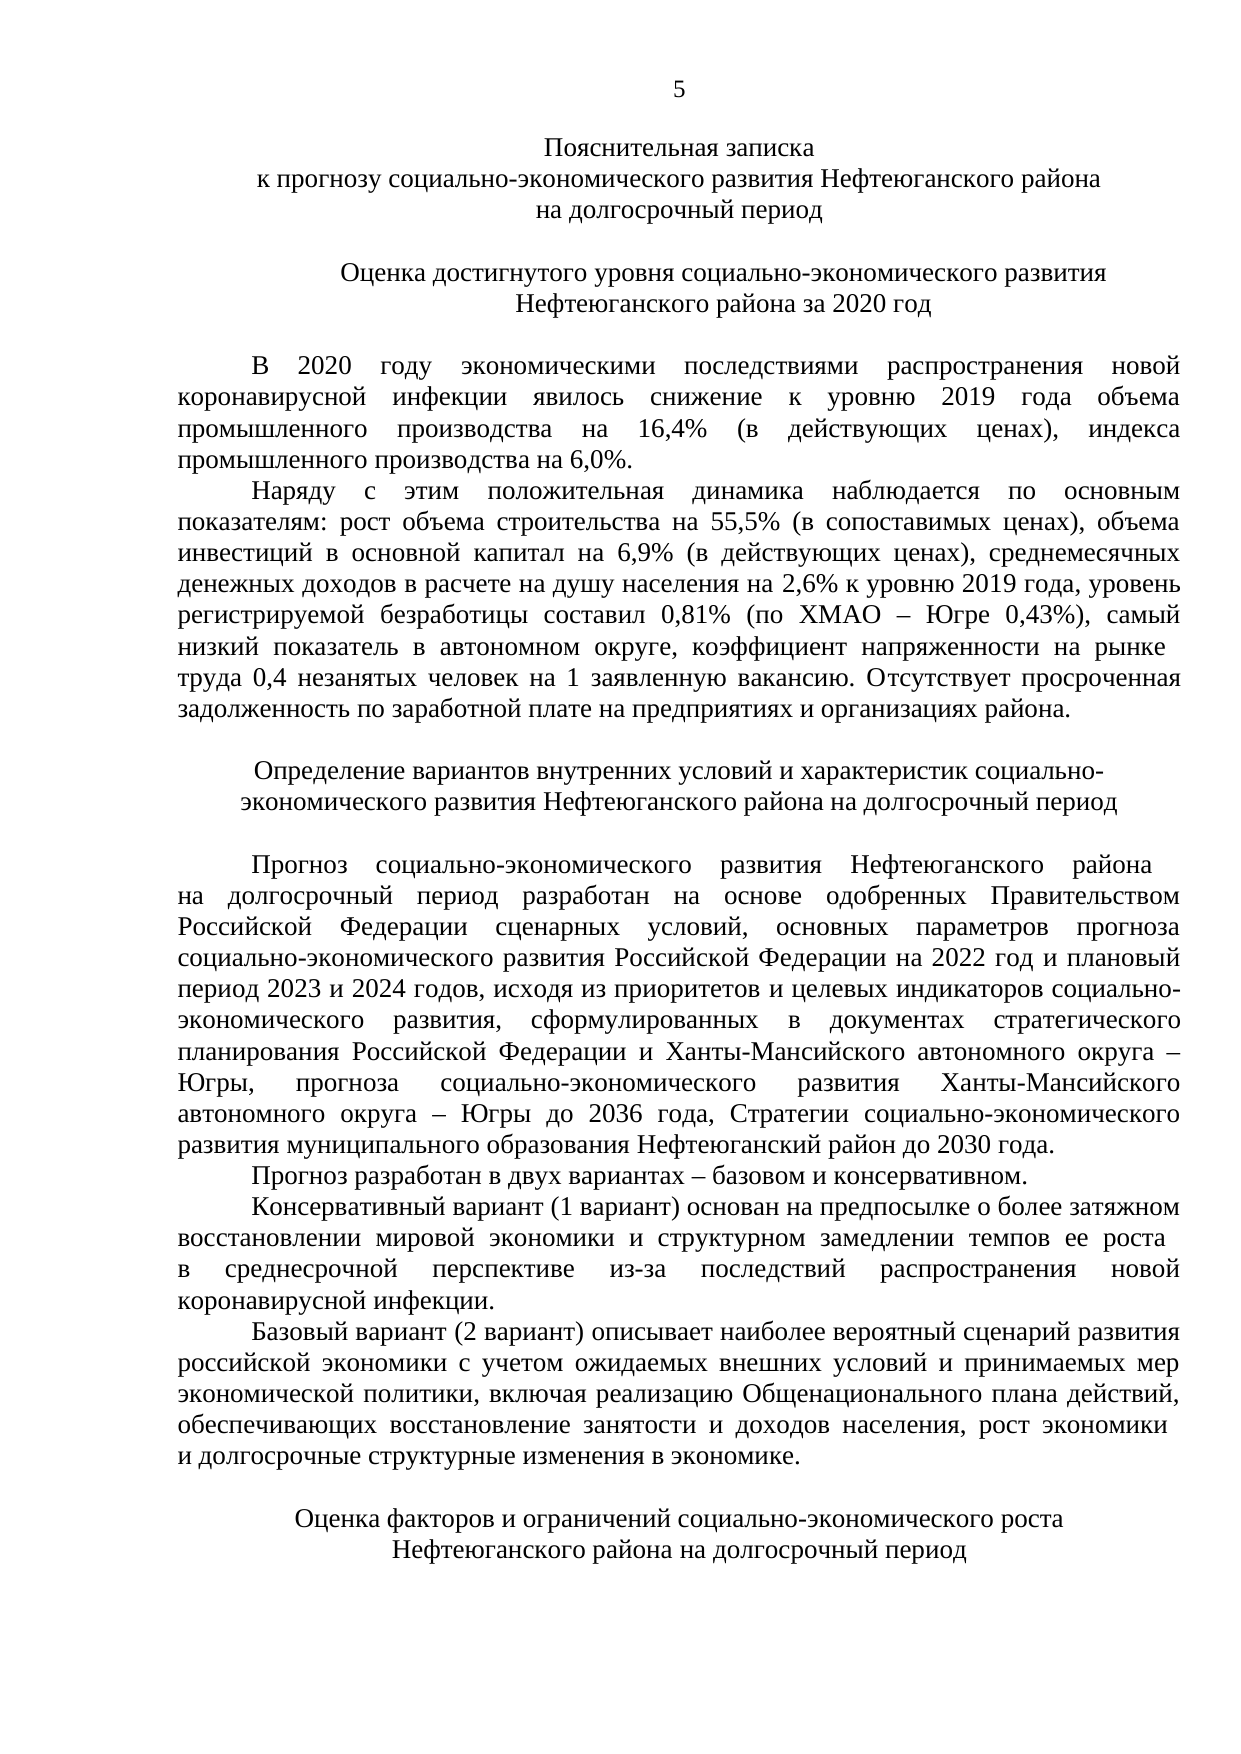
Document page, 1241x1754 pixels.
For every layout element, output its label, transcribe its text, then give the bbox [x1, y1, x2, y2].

text на долгосрочный период [177, 194, 1181, 225]
text Оценка факторов и ограничений социально-экономического роста [177, 1502, 1181, 1533]
text Пояснительная записка [177, 131, 1181, 162]
text Прогноз разработан в двух вариантах – базовом и консервативном. [177, 1159, 1181, 1190]
text В 2020 году экономическими последствиями распространения новой коронавирусной инфекции явилось снижение к уровню 2019 года объема промышленного производства на 16,4% (в действующих ценах), индекса промышленного производства на 6,0%. [177, 349, 1181, 474]
text Определение вариантов внутренних условий и характеристик социально-экономического развития Нефтеюганского района на долгосрочный период [177, 754, 1181, 817]
text Нефтеюганского района за 2020 год [177, 287, 1181, 318]
list Прогноз социально-экономического развития Нефтеюганского района на долгосрочный период разработан на основе одобренных Правительством Российской Федерации сценарных условий, основных параметров прогноза социально-экономического развития Российской Федерации на 2022 год и плановый период 2023 и 2024 годов, исходя из приоритетов и целевых индикаторов социально-экономического развития, сформулированных в документах стратегического планирования Российской Федерации и Ханты-Мансийского автономного округа – Югры, прогноза социально-экономического развития Ханты-Мансийского автономного округа – Югры до 2036 года, Стратегии социально-экономического развития муниципального образования Нефтеюганский район до 2030 года. [177, 848, 1181, 1159]
text Наряду с этим положительная динамика наблюдается по основным показателям: рост объема строительства на 55,5% (в сопоставимых ценах), объема инвестиций в основной капитал на 6,9% (в действующих ценах), среднемесячных денежных доходов в расчете на душу населения на 2,6% к уровню 2019 года, уровень регистрируемой безработицы составил 0,81% (по ХМАО – Югре 0,43%), самый низкий показатель в автономном округе, коэффициент напряженности на рынке труда 0,4 незанятых человек на 1 заявленную вакансию. Отсутствует просроченная задолженность по заработной плате на предприятиях и организациях района. [177, 474, 1181, 723]
text Консервативный вариант (1 вариант) основан на предпосылке о более затяжном восстановлении мировой экономики и структурном замедлении темпов ее роста в среднесрочной перспективе из-за последствий распространения новой коронавирусной инфекции. [177, 1190, 1181, 1315]
text Базовый вариант (2 вариант) описывает наиболее вероятный сценарий развития российской экономики с учетом ожидаемых внешних условий и принимаемых мер экономической политики, включая реализацию Общенационального плана действий, обеспечивающих восстановление занятости и доходов населения, рост экономики и долгосрочные структурные изменения в экономике. [177, 1315, 1181, 1471]
text Оценка достигнутого уровня социально-экономического развития [177, 256, 1181, 287]
text Нефтеюганского района на долгосрочный период [177, 1533, 1181, 1564]
text к прогнозу социально-экономического развития Нефтеюганского района [177, 162, 1181, 194]
